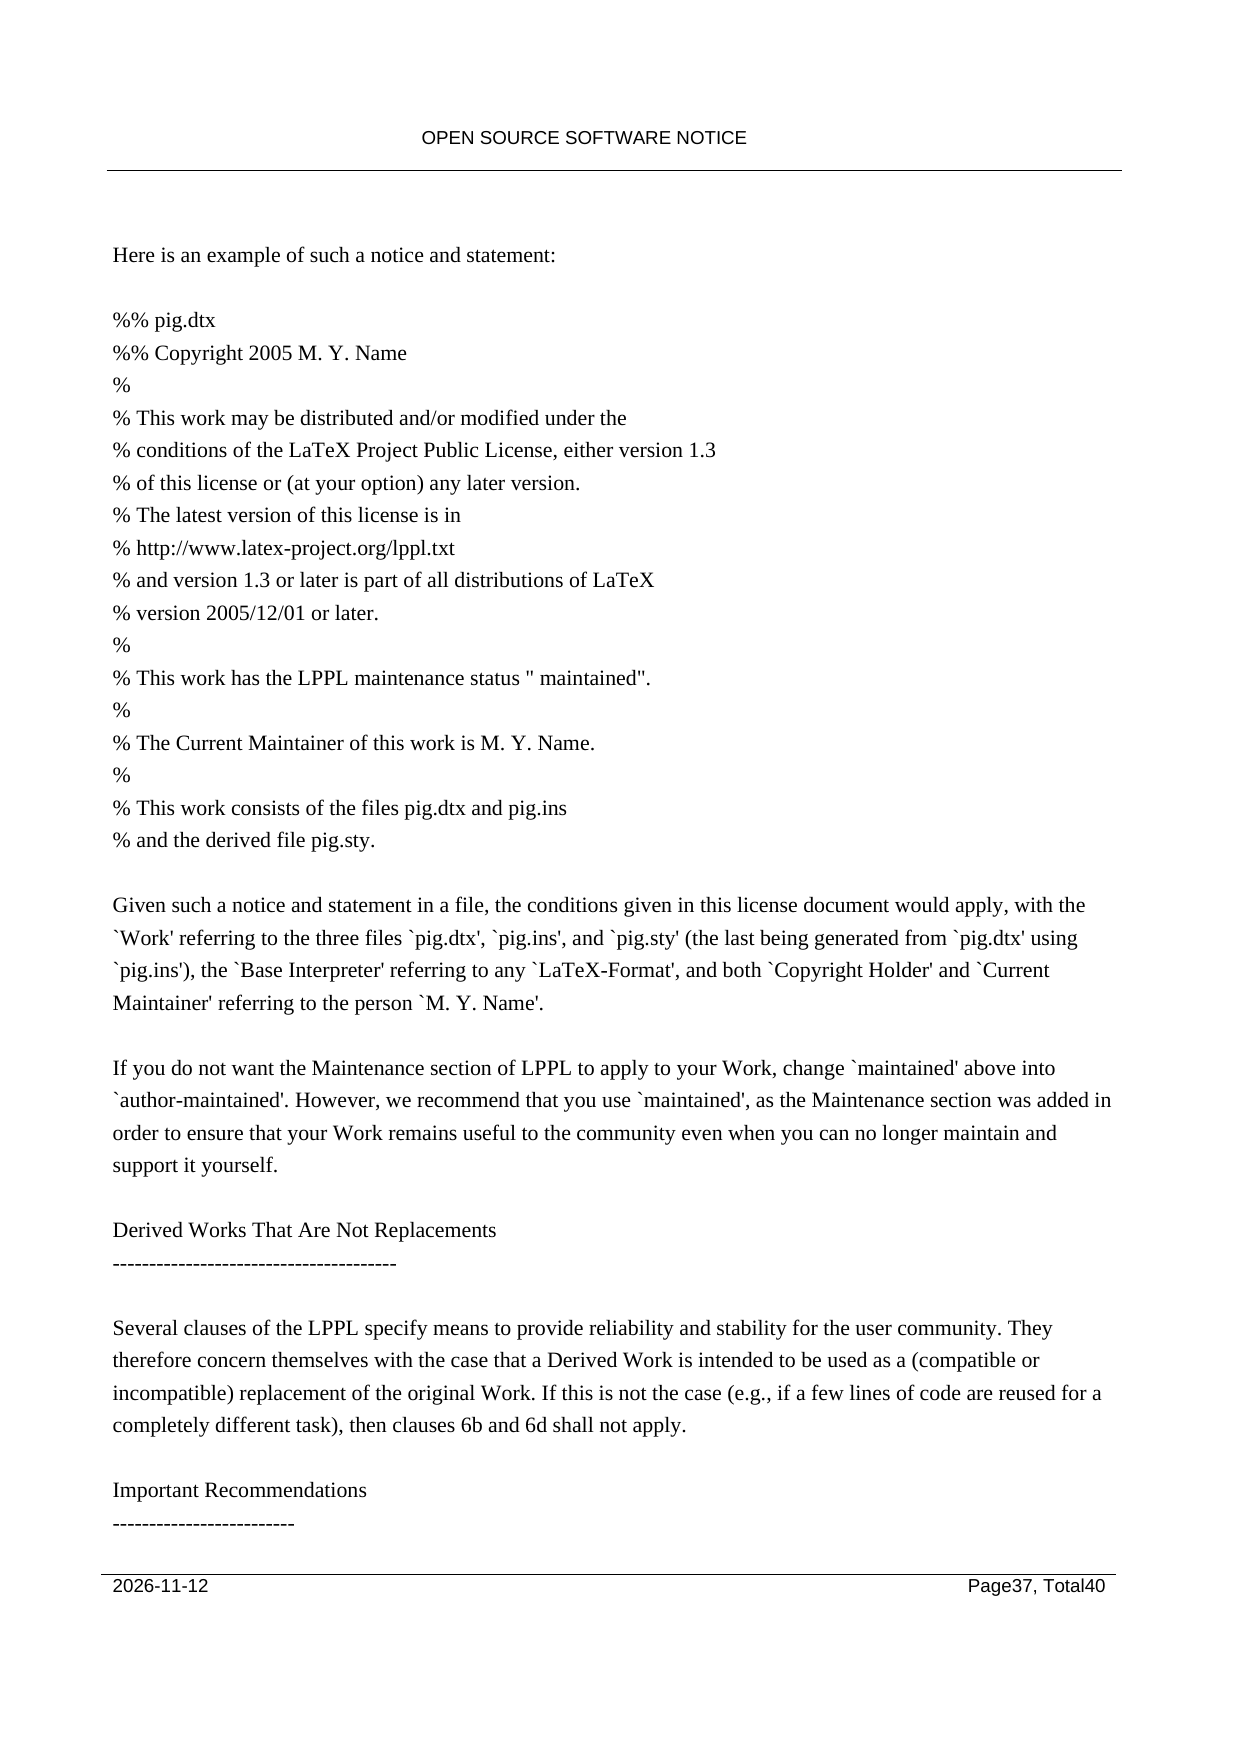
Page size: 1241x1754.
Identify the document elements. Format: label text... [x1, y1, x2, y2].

text % This work consists of the files pig.dtx and pig.ins [112, 791, 1128, 824]
text ------------------------- [112, 1506, 1128, 1539]
text % The latest version of this license is in [112, 499, 1128, 531]
text Derived Works That Are Not Replacements [112, 1214, 1128, 1246]
text %% Copyright 2005 M. Y. Name [112, 336, 1128, 369]
text % version 2005/12/01 or later. [112, 596, 1128, 629]
text % of this license or (at your option) any later version. [112, 466, 1128, 499]
text Given such a notice and statement in a file, the conditions given in this license document would apply, with the `Work' referring to the three files `pig.dtx', `pig.ins', and `pig.sty' (the last being generated from `pig.dtx' using `pig.ins'), the `Base Interpreter' referring to any `LaTeX-Format', and both `Copyright Holder' and `Current Maintainer' referring to the person `M. Y. Name'. [112, 889, 1128, 1019]
text % conditions of the LaTeX Project Public License, either version 1.3 [112, 434, 1128, 466]
text % and the derived file pig.sty. [112, 824, 1128, 856]
text Several clauses of the LPPL specify means to provide reliability and stability for the user community. They therefore concern themselves with the case that a Derived Work is intended to be used as a (compatible or incompatible) replacement of the original Work. If this is not the case (e.g., if a few lines of code are reused for a completely different task), then clauses 6b and 6d shall not apply. [112, 1311, 1128, 1441]
text % This work may be distributed and/or modified under the [112, 401, 1128, 434]
text % [112, 759, 1128, 791]
text --------------------------------------- [112, 1246, 1128, 1279]
text % and version 1.3 or later is part of all distributions of LaTeX [112, 564, 1128, 596]
text % [112, 694, 1128, 726]
text % [112, 629, 1128, 661]
text % [112, 369, 1128, 401]
text Important Recommendations [112, 1474, 1128, 1506]
text % This work has the LPPL maintenance status " maintained". [112, 661, 1128, 694]
text % http://www.latex-project.org/lppl.txt [112, 531, 1128, 564]
text If you do not want the Maintenance section of LPPL to apply to your Work, change `maintained' above into `author-maintained'. However, we recommend that you use `maintained', as the Maintenance section was added in order to ensure that your Work remains useful to the community even when you can no longer maintain and support it yourself. [112, 1051, 1128, 1181]
text %% pig.dtx [112, 304, 1128, 336]
text Here is an example of such a notice and statement: [112, 239, 1128, 271]
text % The Current Maintainer of this work is M. Y. Name. [112, 726, 1128, 759]
